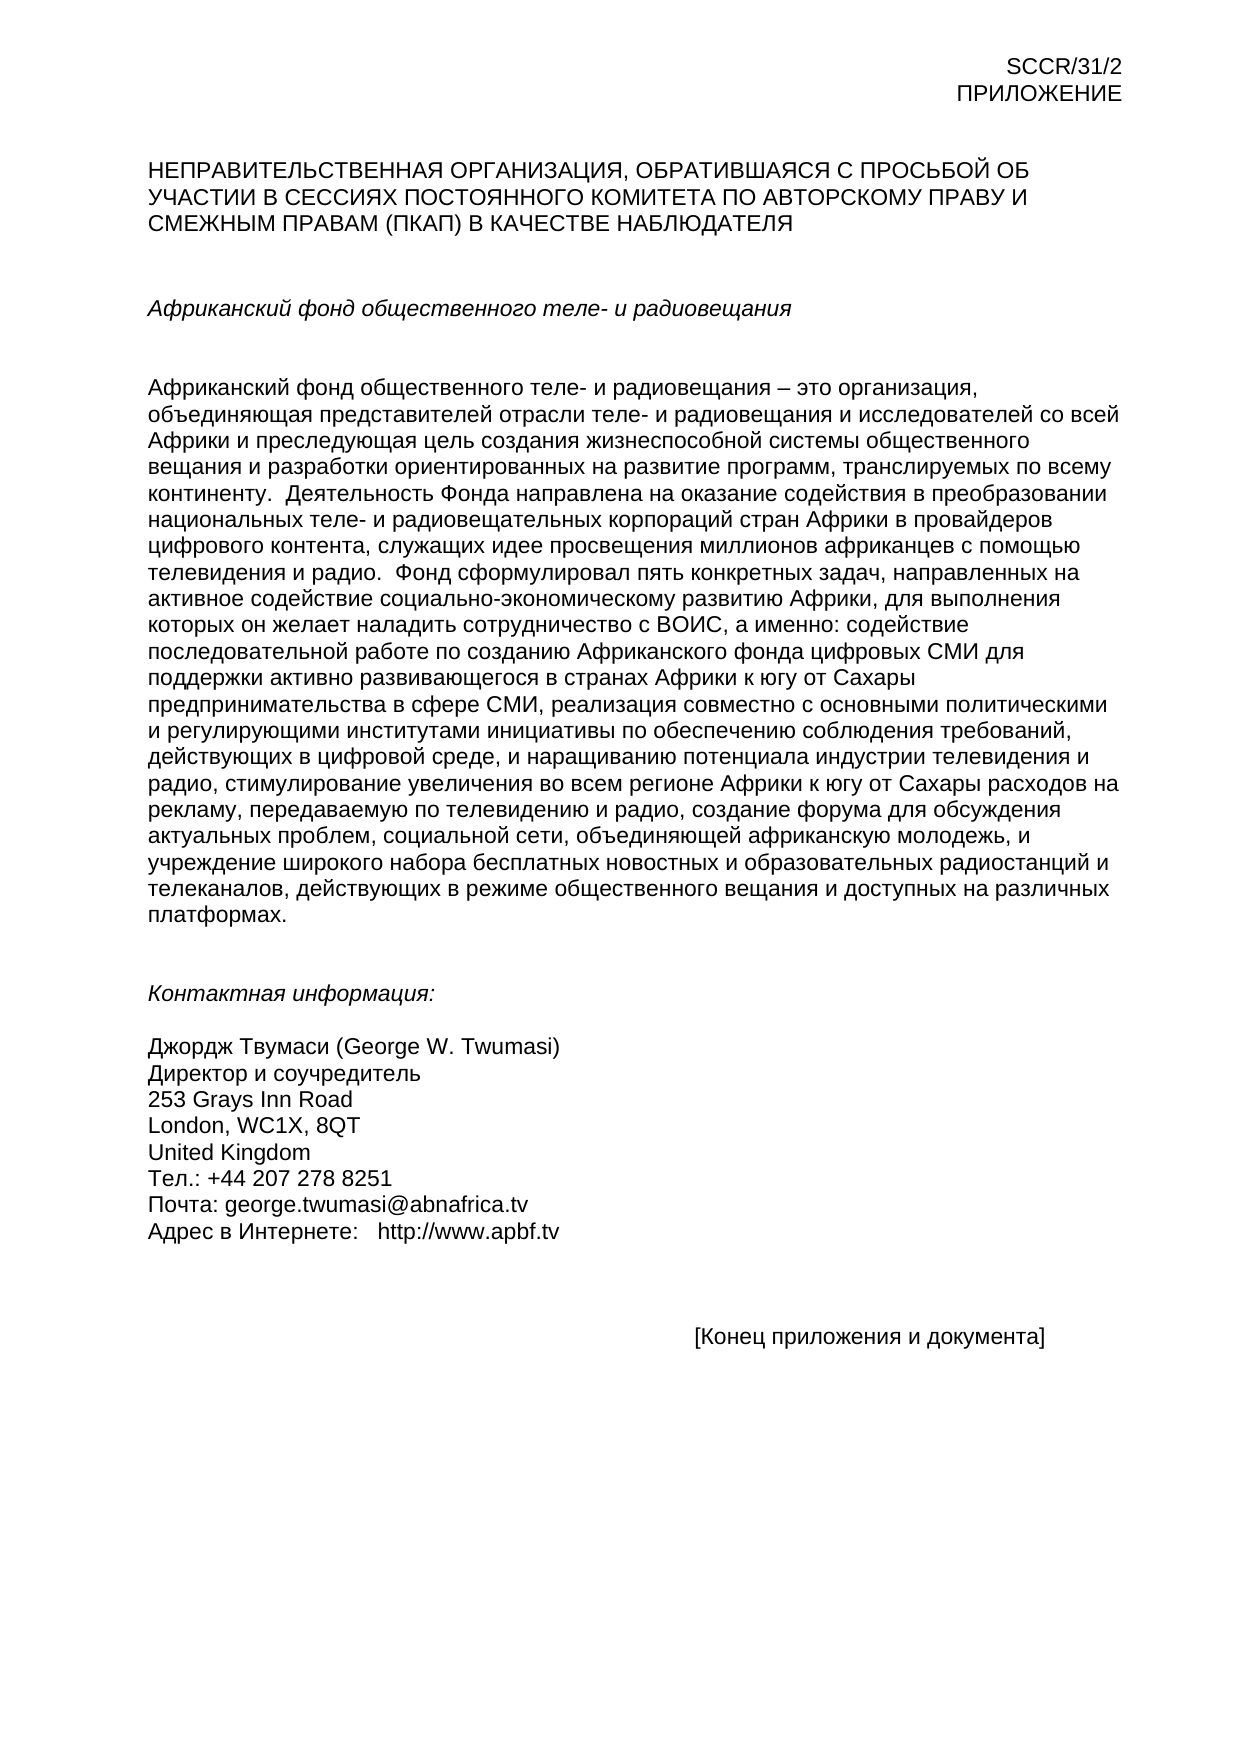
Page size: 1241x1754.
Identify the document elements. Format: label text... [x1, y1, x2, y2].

text Африканский фонд общественного теле- и радиовещания [148, 295, 1122, 322]
text Директор и соучредитель [148, 1059, 1122, 1086]
subtitle НЕПРАВИТЕЛЬСТВЕННая ОРГАНИЗАЦИя, ОБРАТИВШаяСЯ С ПРОСЬБой Об участии в СЕССИЯХ ПОСТОЯННОГО КОМИТЕТА ПО АВТОРСКОМУ ПРАВУ И СМЕЖНЫМ ПРАВАМ (ПКАП) в качестве наблюдателя [148, 157, 1122, 236]
text 253 Grays Inn Road [148, 1086, 1122, 1112]
text Тел.: +44 207 278 8251 [148, 1165, 1122, 1191]
text Контактная информация: [148, 980, 1122, 1007]
text United Kingdom [148, 1138, 1122, 1165]
text Джордж Твумаси (George W. Twumasi) [148, 1033, 1122, 1059]
text London, WC1X, 8QT [148, 1112, 1122, 1138]
text [Конец приложения и документа] [148, 1323, 1122, 1349]
text Адрес в Интернете: http://www.apbf.tv [148, 1218, 1122, 1244]
text Африканский фонд общественного теле- и радиовещания – это организация, объединяющая представителей отрасли теле- и радиовещания и исследователей со всей Африки и преследующая цель создания жизнеспособной системы общественного вещания и разработки ориентированных на развитие программ, транслируемых по всему континенту. Деятельность Фонда направлена на оказание содействия в преобразовании национальных теле- и радиовещательных корпораций стран Африки в провайдеров цифрового контента, служащих идее просвещения миллионов африканцев с помощью телевидения и радио. Фонд сформулировал пять конкретных задач, направленных на активное содействие социально-экономическому развитию Африки, для выполнения которых он желает наладить сотрудничество с ВОИС, а именно: содействие последовательной работе по созданию Африканского фонда цифровых СМИ для поддержки активно развивающегося в странах Африки к югу от Сахары предпринимательства в сфере СМИ, реализация совместно с основными политическими и регулирующими институтами инициативы по обеспечению соблюдения требований, действующих в цифровой среде, и наращиванию потенциала индустрии телевидения и радио, стимулирование увеличения во всем регионе Африки к югу от Сахары расходов на рекламу, передаваемую по телевидению и радио, создание форума для обсуждения актуальных проблем, социальной сети, объединяющей африканскую молодежь, и учреждение широкого набора бесплатных новостных и образовательных радиостанций и телеканалов, действующих в режиме общественного вещания и доступных на различных платформах. [148, 374, 1122, 928]
text Почта: george.twumasi@abnafrica.tv [148, 1191, 1122, 1218]
